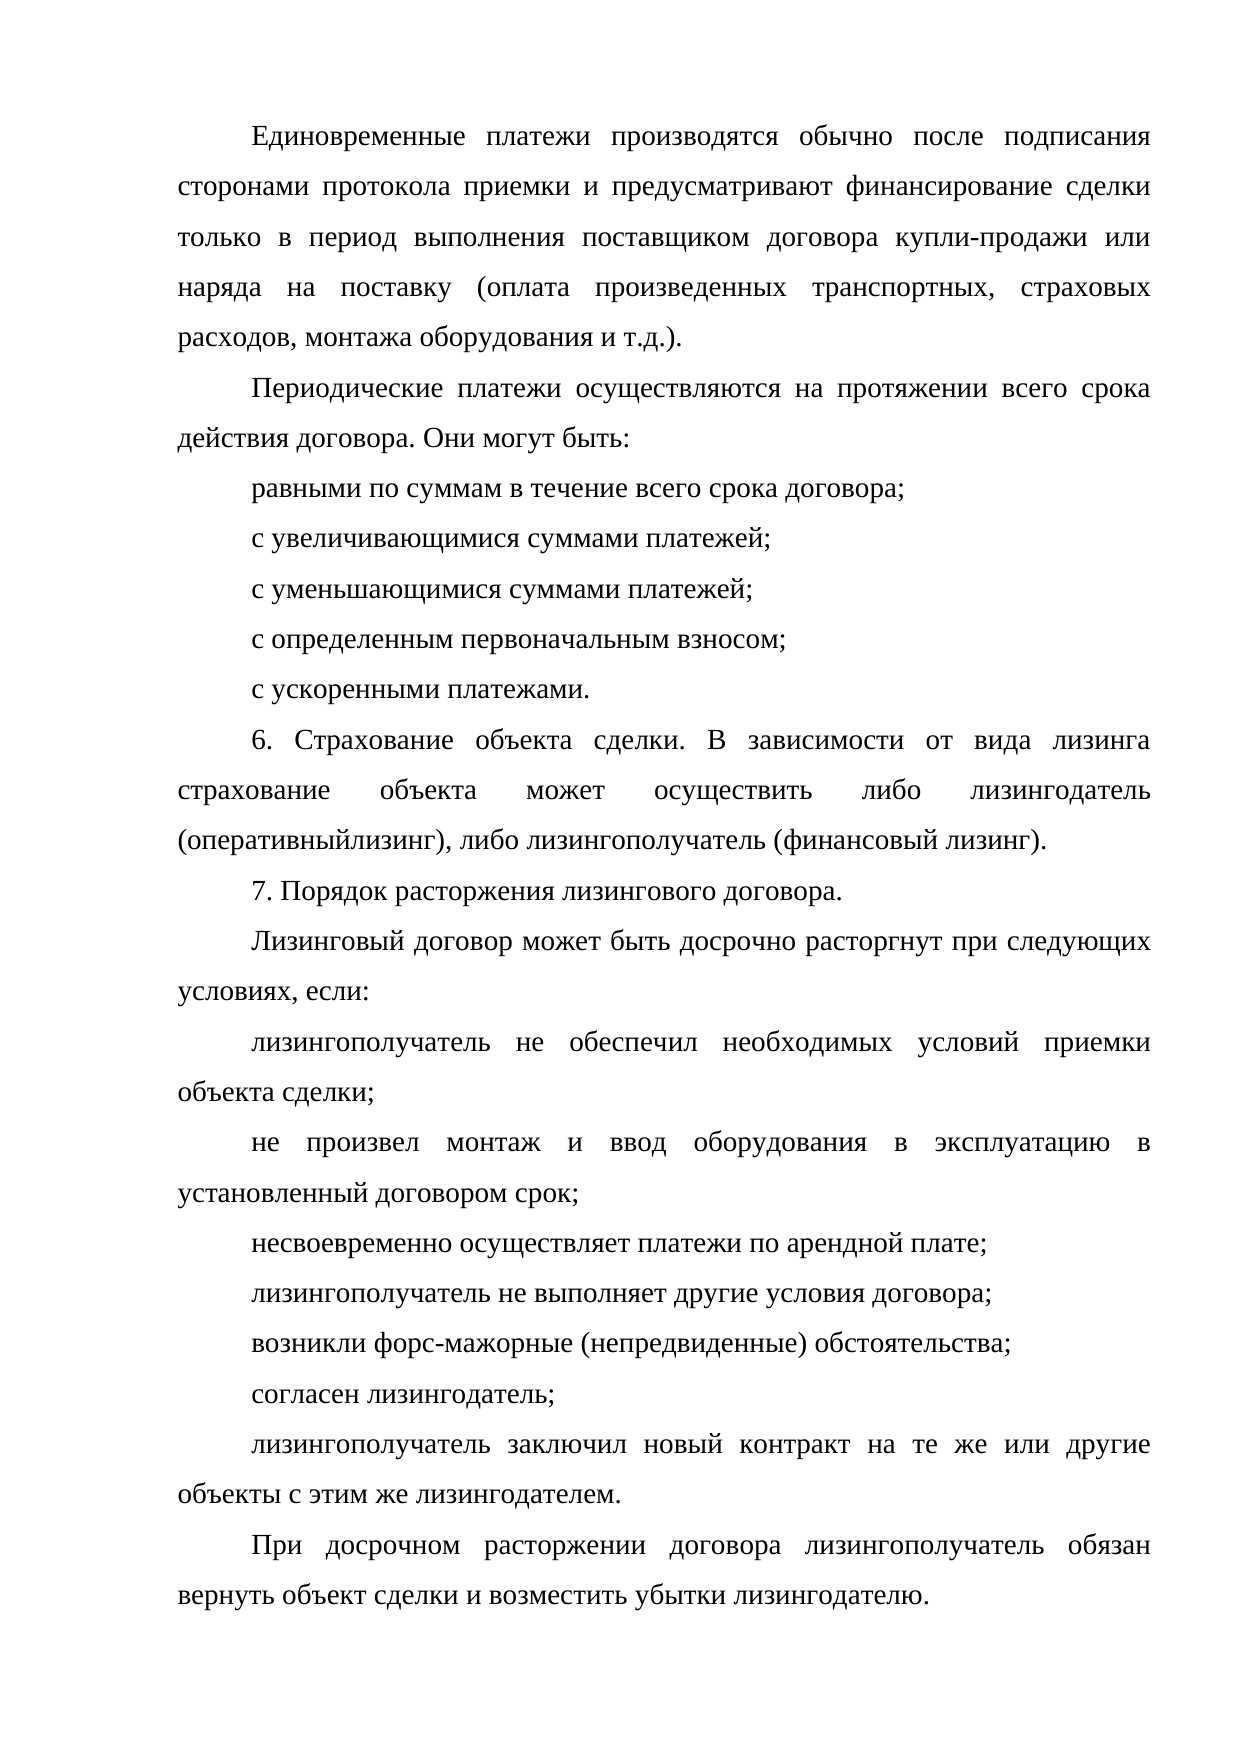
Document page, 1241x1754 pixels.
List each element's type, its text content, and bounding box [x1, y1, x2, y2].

text с ускоренными платежами. [177, 672, 1152, 705]
text Лизинговый договор может быть досрочно расторгнут при следующих условиях, если: [177, 923, 1152, 1007]
text согласен лизингодатель; [177, 1376, 1152, 1409]
text 7. Порядок расторжения лизингового договора. [177, 873, 1152, 906]
text 6. Страхование объекта сделки. В зависимости от вида лизинга страхование объекта может осуществить либо лизингодатель (оперативныйлизинг), либо лизингополучатель (финансовый лизинг). [177, 722, 1152, 856]
text не произвел монтаж и ввод оборудования в эксплуатацию в установленный договором срок; [177, 1124, 1152, 1208]
text лизингополучатель заключил новый контракт на те же или другие объекты с этим же лизингодателем. [177, 1426, 1152, 1510]
text возникли форс-мажорные (непредвиденные) обстоятельства; [177, 1326, 1152, 1359]
text несвоевременно осуществляет платежи по арендной плате; [177, 1225, 1152, 1258]
text с определенным первоначальным взносом; [177, 621, 1152, 655]
text с увеличивающимися суммами платежей; [177, 521, 1152, 554]
text Периодические платежи осуществляются на протяжении всего срока действия договора. Они могут быть: [177, 370, 1152, 453]
text равными по суммам в течение всего срока договора; [177, 470, 1152, 504]
text лизингополучатель не обеспечил необходимых условий приемки объекта сделки; [177, 1024, 1152, 1108]
text При досрочном расторжении договора лизингополучатель обязан вернуть объект сделки и возместить убытки лизингодателю. [177, 1527, 1152, 1611]
text Единовременные платежи производятся обычно после подписания сторонами протокола приемки и предусматривают финансирование сделки только в период выполнения поставщиком договора купли-продажи или наряда на поставку (оплата произведенных транспортных, страховых расходов, монтажа оборудования и т.д.). [177, 118, 1152, 353]
text лизингополучатель не выполняет другие условия договора; [177, 1275, 1152, 1309]
text с уменьшающимися суммами платежей; [177, 571, 1152, 604]
